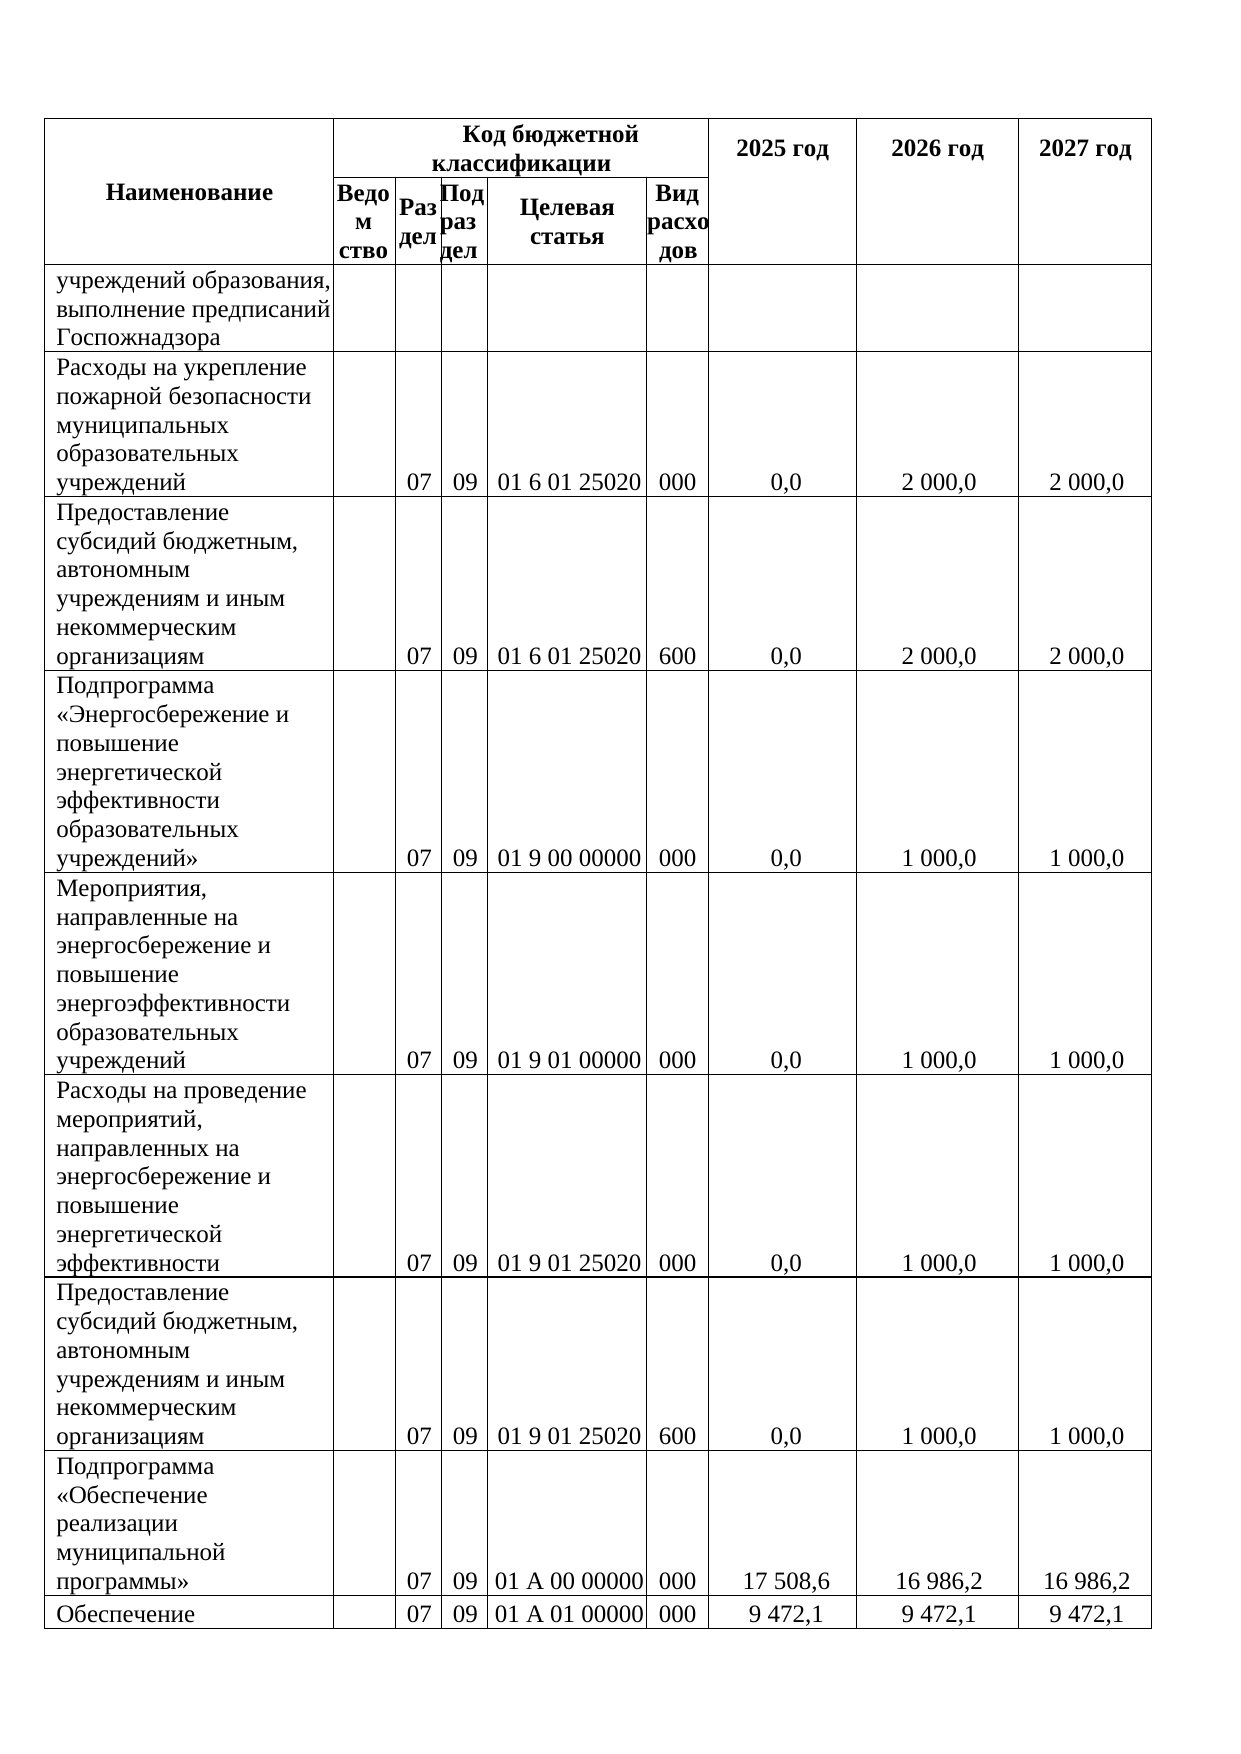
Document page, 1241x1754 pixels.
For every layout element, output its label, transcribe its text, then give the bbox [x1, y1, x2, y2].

table_header 2027 год [1019, 119, 1151, 177]
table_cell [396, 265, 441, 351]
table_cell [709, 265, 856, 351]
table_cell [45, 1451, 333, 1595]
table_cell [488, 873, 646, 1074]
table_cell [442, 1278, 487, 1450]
table_header Код бюджетной классификации [334, 119, 708, 177]
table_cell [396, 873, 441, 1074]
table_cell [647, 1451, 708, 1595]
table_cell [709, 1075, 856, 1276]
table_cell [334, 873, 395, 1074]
table_header Наименование [45, 119, 333, 264]
table_cell Целевая статья [488, 178, 646, 264]
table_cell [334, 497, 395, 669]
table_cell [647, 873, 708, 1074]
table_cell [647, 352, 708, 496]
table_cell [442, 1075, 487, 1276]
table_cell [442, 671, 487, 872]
table_cell [1019, 177, 1151, 264]
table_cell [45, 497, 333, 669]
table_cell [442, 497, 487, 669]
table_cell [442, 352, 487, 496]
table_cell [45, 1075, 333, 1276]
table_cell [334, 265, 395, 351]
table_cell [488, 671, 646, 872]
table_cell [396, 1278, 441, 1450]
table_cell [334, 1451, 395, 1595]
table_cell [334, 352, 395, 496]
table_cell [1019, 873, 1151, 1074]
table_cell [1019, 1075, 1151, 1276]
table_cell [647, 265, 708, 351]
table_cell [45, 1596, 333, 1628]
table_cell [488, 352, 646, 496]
table_cell Вид расходов [647, 178, 708, 264]
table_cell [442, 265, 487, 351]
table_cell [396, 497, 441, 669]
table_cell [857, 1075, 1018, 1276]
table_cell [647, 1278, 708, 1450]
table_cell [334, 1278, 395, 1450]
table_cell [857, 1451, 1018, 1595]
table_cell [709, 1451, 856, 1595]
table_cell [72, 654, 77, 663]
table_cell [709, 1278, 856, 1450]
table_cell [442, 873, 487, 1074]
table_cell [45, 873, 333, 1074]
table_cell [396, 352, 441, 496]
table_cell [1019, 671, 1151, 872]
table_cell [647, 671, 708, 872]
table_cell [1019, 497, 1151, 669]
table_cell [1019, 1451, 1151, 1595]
table_cell [709, 177, 856, 264]
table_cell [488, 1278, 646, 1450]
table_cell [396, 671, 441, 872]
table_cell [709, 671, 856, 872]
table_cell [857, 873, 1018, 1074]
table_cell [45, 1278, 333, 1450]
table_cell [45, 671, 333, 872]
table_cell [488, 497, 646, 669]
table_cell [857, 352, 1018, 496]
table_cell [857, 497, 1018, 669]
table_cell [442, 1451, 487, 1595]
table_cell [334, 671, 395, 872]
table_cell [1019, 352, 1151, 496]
table_cell Под раз дел [442, 178, 487, 264]
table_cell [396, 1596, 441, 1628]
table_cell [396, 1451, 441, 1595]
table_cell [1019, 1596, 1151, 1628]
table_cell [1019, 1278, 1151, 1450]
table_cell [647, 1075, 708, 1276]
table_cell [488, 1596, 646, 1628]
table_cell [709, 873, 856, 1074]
table_header 2026 год [857, 119, 1018, 177]
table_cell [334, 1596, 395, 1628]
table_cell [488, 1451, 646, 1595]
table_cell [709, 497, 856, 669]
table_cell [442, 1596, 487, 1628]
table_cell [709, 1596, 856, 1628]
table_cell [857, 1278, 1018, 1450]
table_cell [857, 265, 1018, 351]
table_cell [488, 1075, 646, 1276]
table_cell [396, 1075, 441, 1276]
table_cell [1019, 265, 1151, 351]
table_cell Раз дел [396, 178, 441, 264]
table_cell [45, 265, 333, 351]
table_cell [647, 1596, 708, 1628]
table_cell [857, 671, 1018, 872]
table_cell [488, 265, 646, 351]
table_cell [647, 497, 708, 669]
table_cell [857, 177, 1018, 264]
table_cell Ведом ство [334, 178, 395, 264]
table_header 2025 год [709, 119, 856, 177]
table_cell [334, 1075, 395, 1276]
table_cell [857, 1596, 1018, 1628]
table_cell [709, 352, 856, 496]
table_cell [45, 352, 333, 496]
